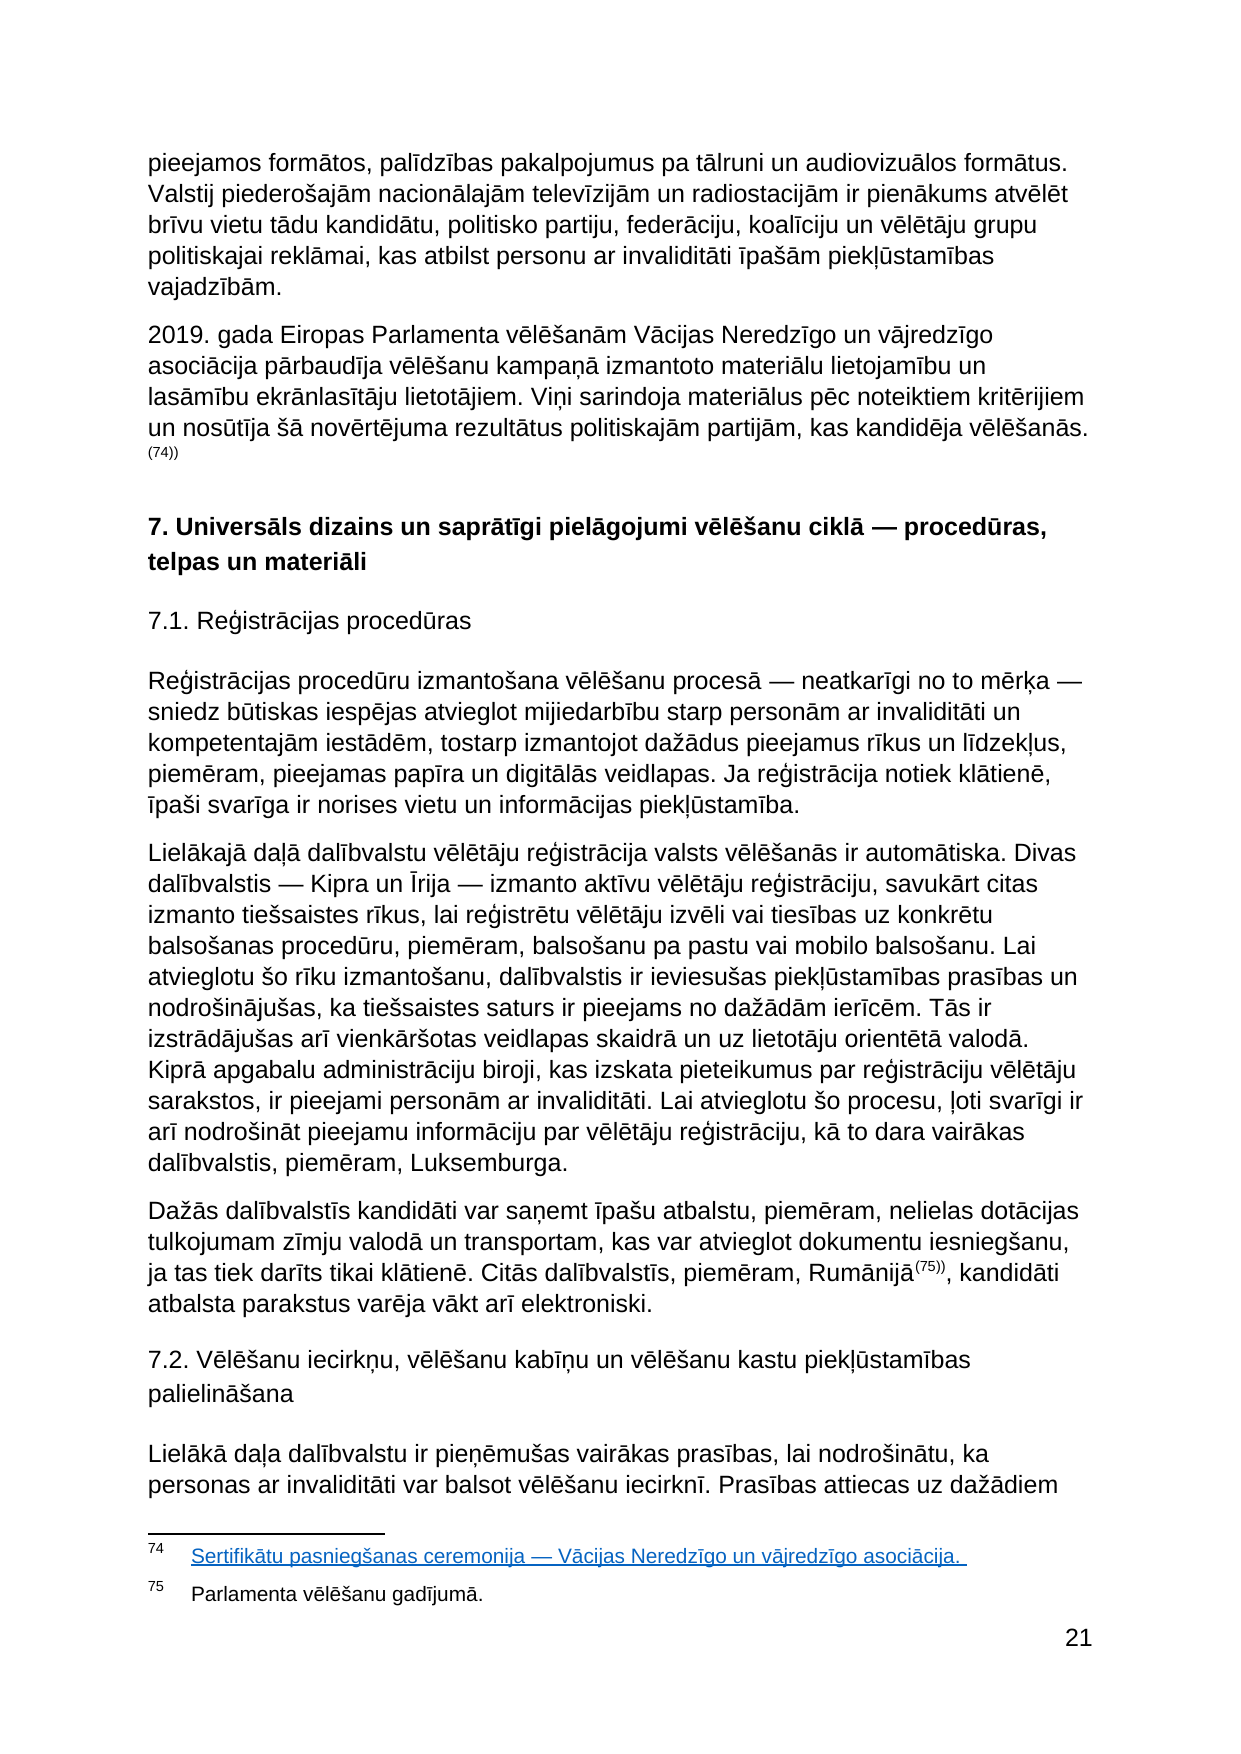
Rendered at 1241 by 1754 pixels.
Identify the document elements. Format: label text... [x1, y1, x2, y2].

subtitle 7. Universāls dizains un saprātīgi pielāgojumi vēlēšanu ciklā — procedūras, telpas un materiāli [148, 512, 1092, 576]
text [148, 148, 1092, 301]
text Reģistrācijas procedūru izmantošana vēlēšanu procesā — neatkarīgi no to mērķa — sniedz būtiskas iespējas atvieglot mijiedarbību starp personām ar invaliditāti un kompetentajām iestādēm, tostarp izmantojot dažādus pieejamus rīkus un līdzekļus, piemēram, pieejamas papīra un digitālās veidlapas. Ja reģistrācija notiek klātienē, īpaši svarīga ir norises vietu un informācijas piekļūstamība. [148, 666, 1092, 819]
subtitle 7.2. Vēlēšanu iecirkņu, vēlēšanu kabīņu un vēlēšanu kastu piekļūstamības palielināšana [148, 1345, 1092, 1408]
subtitle 7.1. Reģistrācijas procedūras [148, 606, 1092, 635]
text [148, 1439, 1092, 1499]
text Lielākajā daļā dalībvalstu vēlētāju reģistrācija valsts vēlēšanās ir automātiska. Divas dalībvalstis — Kipra un Īrija — izmanto aktīvu vēlētāju reģistrāciju, savukārt citas izmanto tiešsaistes rīkus, lai reģistrētu vēlētāju izvēli vai tiesības uz konkrētu balsošanas procedūru, piemēram, balsošanu pa pastu vai mobilo balsošanu. Lai atvieglotu šo rīku izmantošanu, dalībvalstis ir ieviesušas piekļūstamības prasības un nodrošinājušas, ka tiešsaistes saturs ir pieejams no dažādām ierīcēm. Tās ir izstrādājušas arī vienkāršotas veidlapas skaidrā un uz lietotāju orientētā valodā. Kiprā apgabalu administrāciju biroji, kas izskata pieteikumus par reģistrāciju vēlētāju sarakstos, ir pieejami personām ar invaliditāti. Lai atvieglotu šo procesu, ļoti svarīgi ir arī nodrošināt pieejamu informāciju par vēlētāju reģistrāciju, kā to dara vairākas dalībvalstis, piemēram, Luksemburga. [148, 838, 1092, 1177]
text 2019. gada Eiropas Parlamenta vēlēšanām Vācijas Neredzīgo un vājredzīgo asociācija pārbaudīja vēlēšanu kampaņā izmantoto materiālu lietojamību un lasāmību ekrānlasītāju lietotājiem. Viņi sarindoja materiālus pēc noteiktiem kritērijiem un nosūtīja šā novērtējuma rezultātus politiskajām partijām, kas kandidēja vēlēšanās.()) [148, 319, 1092, 472]
text Dažās dalībvalstīs kandidāti var saņemt īpašu atbalstu, piemēram, nelielas dotācijas tulkojumam zīmju valodā un transportam, kas var atvieglot dokumentu iesniegšanu, ja tas tiek darīts tikai klātienē. Citās dalībvalstīs, piemēram, Rumānijā()), kandidāti atbalsta parakstus varēja vākt arī elektroniski. [148, 1196, 1092, 1318]
